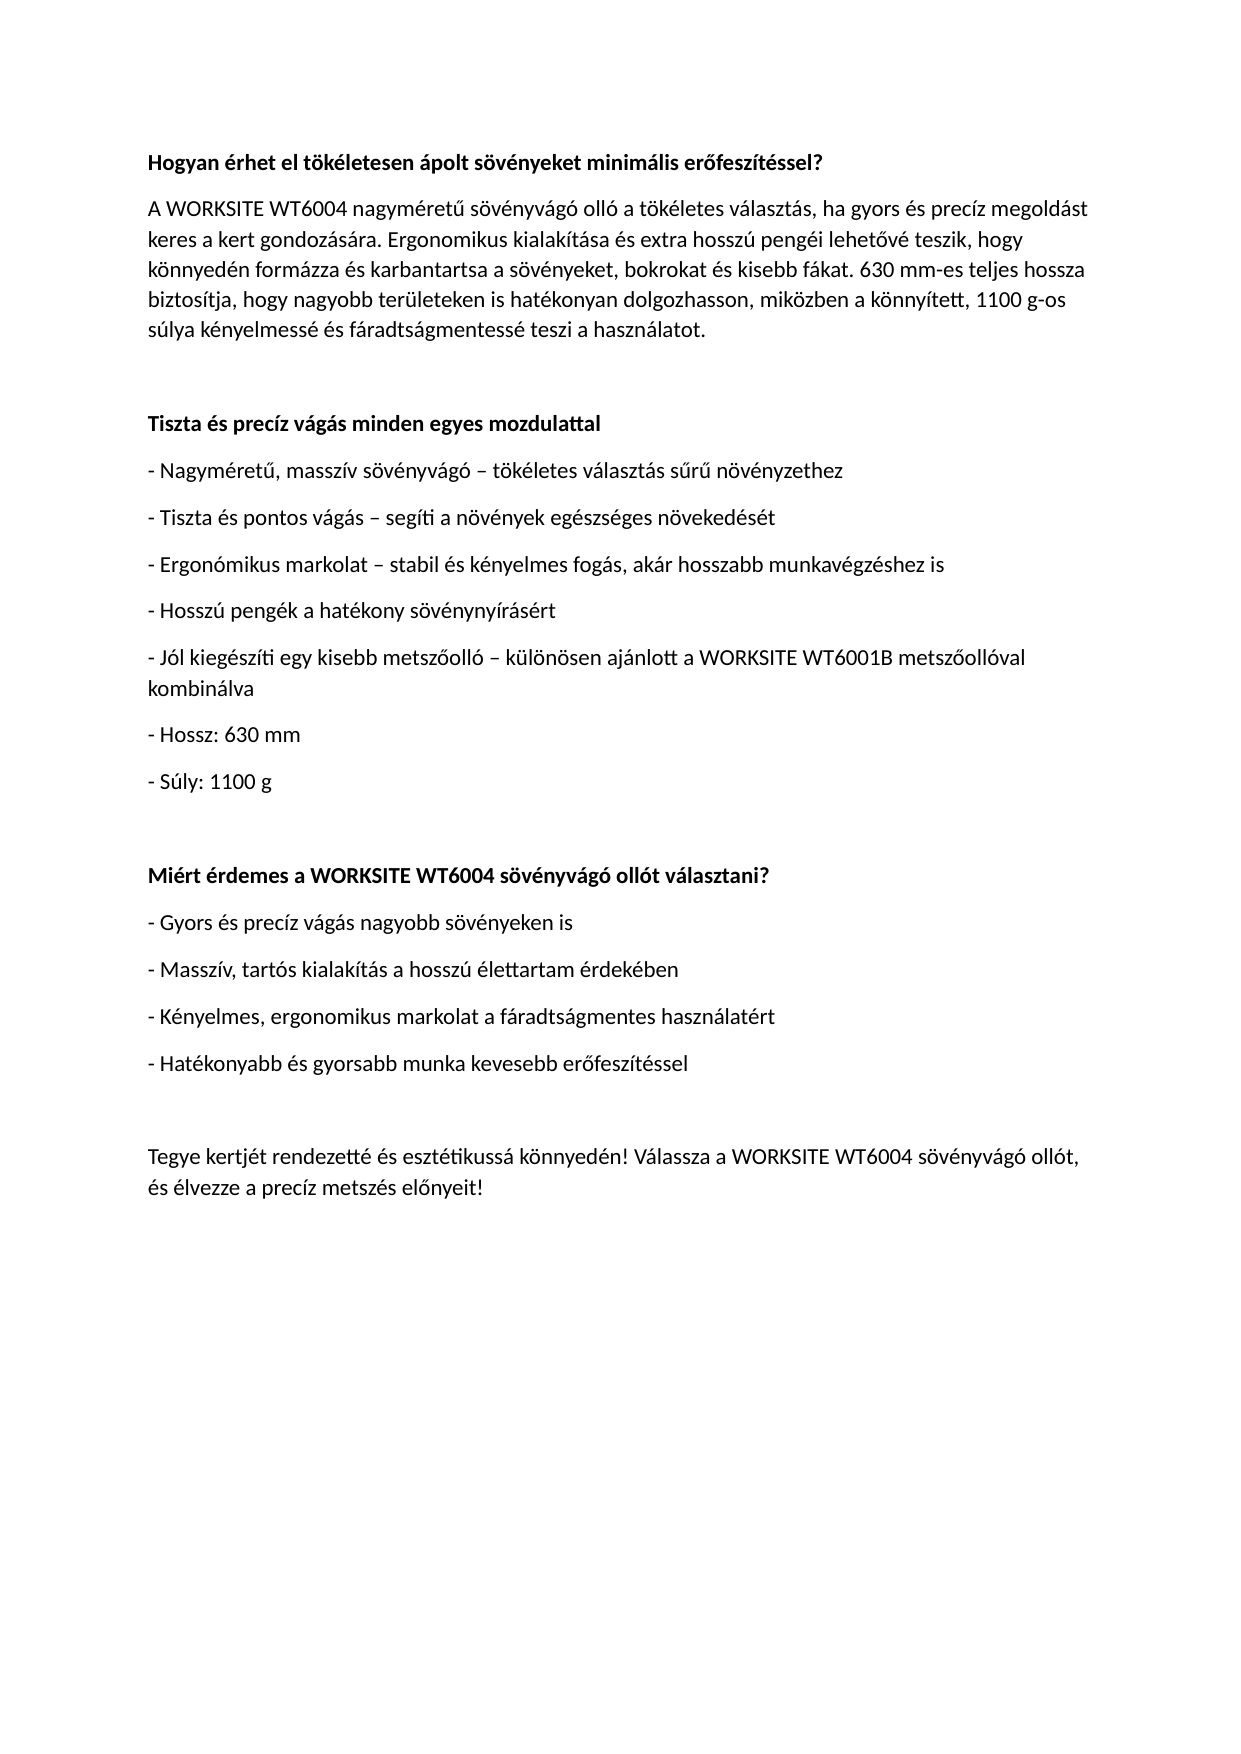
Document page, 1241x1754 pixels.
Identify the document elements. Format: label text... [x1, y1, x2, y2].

text - Nagyméretű, masszív sövényvágó – tökéletes választás sűrű növényzethez [148, 456, 1093, 484]
text Tegye kertjét rendezetté és esztétikussá könnyedén! Válassza a WORKSITE WT6004 sövényvágó ollót, és élvezze a precíz metszés előnyeit! [148, 1142, 1093, 1201]
text - Ergonómikus markolat – stabil és kényelmes fogás, akár hosszabb munkavégzéshez is [148, 550, 1093, 578]
text - Hosszú pengék a hatékony sövénynyírásért [148, 597, 1093, 624]
text Miért érdemes a WORKSITE WT6004 sövényvágó ollót választani? [148, 861, 1093, 889]
text - Tiszta és pontos vágás – segíti a növények egészséges növekedését [148, 503, 1093, 531]
text - Hatékonyabb és gyorsabb munka kevesebb erőfeszítéssel [148, 1049, 1093, 1077]
text - Jól kiegészíti egy kisebb metszőolló – különösen ajánlott a WORKSITE WT6001B metszőollóval kombinálva [148, 643, 1093, 702]
text A WORKSITE WT6004 nagyméretű sövényvágó olló a tökéletes választás, ha gyors és precíz megoldást keres a kert gondozására. Ergonomikus kialakítása és extra hosszú pengéi lehetővé teszik, hogy könnyedén formázza és karbantartsa a sövényeket, bokrokat és kisebb fákat. 630 mm-es teljes hossza biztosítja, hogy nagyobb területeken is hatékonyan dolgozhasson, miközben a könnyített, 1100 g-os súlya kényelmessé és fáradtságmentessé teszi a használatot. [148, 194, 1093, 343]
text - Súly: 1100 g [148, 767, 1093, 795]
text - Gyors és precíz vágás nagyobb sövényeken is [148, 908, 1093, 936]
text - Hossz: 630 mm [148, 721, 1093, 748]
text Hogyan érhet el tökéletesen ápolt sövényeket minimális erőfeszítéssel? [148, 148, 1093, 176]
text Tiszta és precíz vágás minden egyes mozdulattal [148, 409, 1093, 437]
text - Kényelmes, ergonomikus markolat a fáradtságmentes használatért [148, 1002, 1093, 1030]
text - Masszív, tartós kialakítás a hosszú élettartam érdekében [148, 955, 1093, 983]
